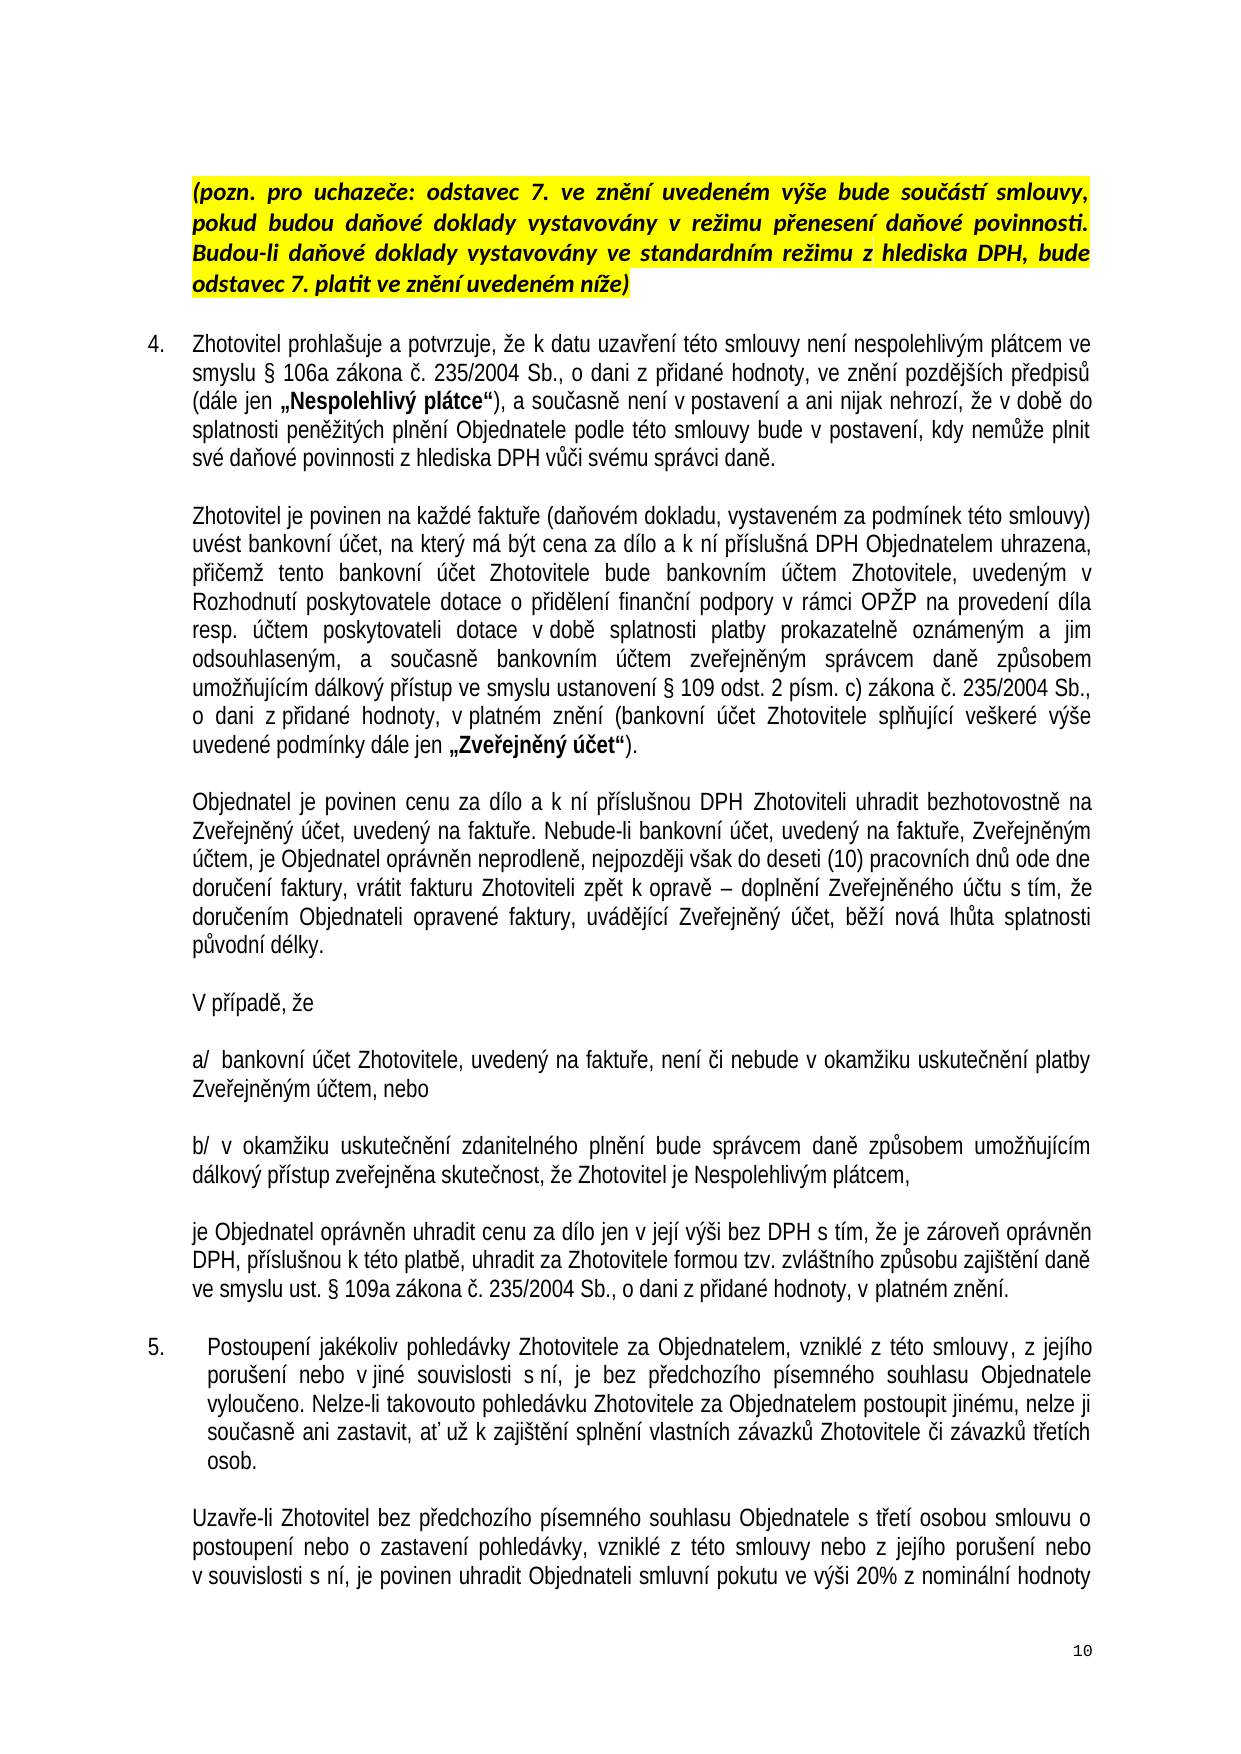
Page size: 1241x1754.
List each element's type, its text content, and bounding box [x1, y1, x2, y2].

text Objednatel je povinen cenu za dílo a k ní příslušnou DPH Zhotoviteli uhradit bezhotovostně na Zveřejněný účet, uvedený na faktuře. Nebude-li bankovní účet, uvedený na faktuře, Zveřejněným účtem, je Objednatel oprávněn neprodleně, nejpozději však do deseti (10) pracovních dnů ode dne doručení faktury, vrátit fakturu Zhotoviteli zpět k opravě – doplnění Zveřejněného účtu s tím, že doručením Objednateli opravené faktury, uvádějící Zveřejněný účet, běží nová lhůta splatnosti původní délky. [192, 787, 1093, 959]
text V případě, že [192, 988, 1093, 1016]
list je Objednatel oprávněn uhradit cenu za dílo jen v její výši bez DPH s tím, že je zároveň oprávněn DPH, příslušnou k této platbě, uhradit za Zhotovitele formou tzv. zvláštního způsobu zajištění daně ve smyslu ust. § 109a zákona č. 235/2004 Sb., o dani z přidané hodnoty, v platném znění. [192, 1217, 1093, 1303]
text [192, 1503, 1093, 1589]
text Zhotovitel je povinen na každé faktuře (daňovém dokladu, vystaveném za podmínek této smlouvy) uvést bankovní účet, na který má být cena za dílo a k ní příslušná DPH Objednatelem uhrazena, přičemž tento bankovní účet Zhotovitele bude bankovním účtem Zhotovitele, uvedeným v Rozhodnutí poskytovatele dotace o přidělení finanční podpory v rámci OPŽP na provedení díla resp. účtem poskytovateli dotace v době splatnosti platby prokazatelně oznámeným a jim odsouhlaseným, a současně bankovním účtem zveřejněným správcem daně způsobem umožňujícím dálkový přístup ve smyslu ustanovení § 109 odst. 2 písm. c) zákona č. 235/2004 Sb., o dani z přidané hodnoty, v platném znění (bankovní účet Zhotovitele splňující veškeré výše uvedené podmínky dále jen „Zveřejněný účet“). [192, 501, 1093, 758]
text b/ v okamžiku uskutečnění zdanitelného plnění bude správcem daně způsobem umožňujícím dálkový přístup zveřejněna skutečnost, že Zhotovitel je Nespolehlivým plátcem, [192, 1131, 1093, 1188]
list Postoupení jakékoliv pohledávky Zhotovitele za Objednatelem, vzniklé z této smlouvy, z jejího porušení nebo v jiné souvislosti s ní, je bez předchozího písemného souhlasu Objednatele vyloučeno. Nelze-li takovouto pohledávku Zhotovitele za Objednatelem postoupit jinému, nelze ji současně ani zastavit, ať už k zajištění splnění vlastních závazků Zhotovitele či závazků třetích osob. [148, 1331, 1093, 1475]
list (pozn. pro uchazeče: odstavec 7. ve znění uvedeném výše bude součástí smlouvy, pokud budou daňové doklady vystavovány v režimu přenesení daňové povinnosti. Budou-li daňové doklady vystavovány ve standardním režimu z hlediska DPH, bude odstavec 7. platit ve znění uvedeném níže) [630, 176, 1093, 298]
text a/ bankovní účet Zhotovitele, uvedený na faktuře, není či nebude v okamžiku uskutečnění platby Zveřejněným účtem, nebo [192, 1045, 1093, 1102]
